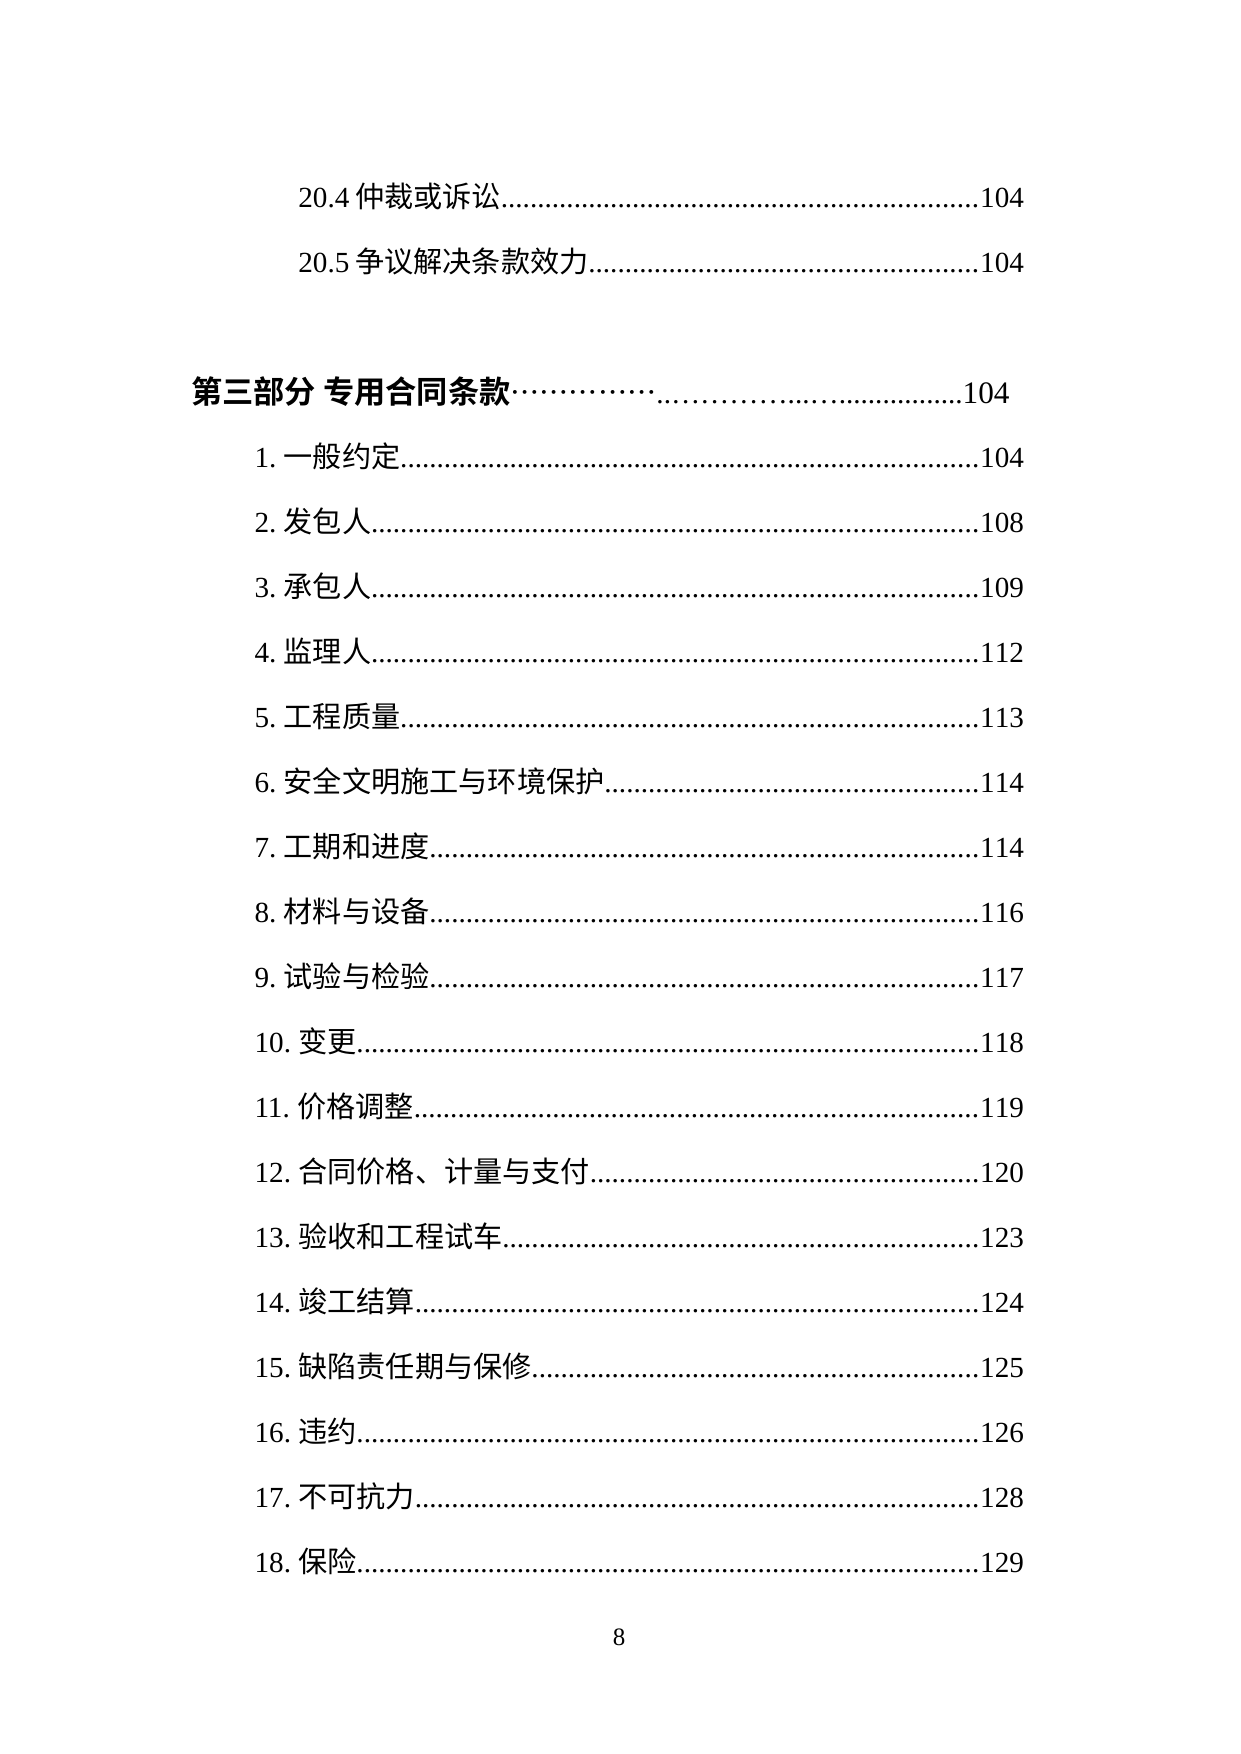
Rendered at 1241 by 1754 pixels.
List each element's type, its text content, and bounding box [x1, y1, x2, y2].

text 16. 违约 126 [225, 1397, 1078, 1462]
text 9. 试验与检验 117 [225, 942, 1078, 1007]
text 4. 监理人 112 [225, 617, 1078, 682]
text 11. 价格调整 119 [225, 1072, 1078, 1137]
text 20.4仲裁或诉讼 104 [269, 162, 1078, 227]
text 10. 变更 118 [225, 1007, 1078, 1072]
text 5. 工程质量 113 [225, 682, 1078, 747]
text 13. 验收和工程试车 123 [225, 1202, 1078, 1267]
text 3. 承包人 109 [225, 552, 1078, 617]
text 7. 工期和进度 114 [225, 812, 1078, 877]
text 18. 保险 129 [225, 1527, 1078, 1592]
text 2. 发包人 108 [225, 487, 1078, 552]
text 第三部分 专用合同条款……………..…………...….................104 [159, 357, 1078, 422]
text 12. 合同价格、计量与支付 120 [225, 1137, 1078, 1202]
text 6. 安全文明施工与环境保护 114 [225, 747, 1078, 812]
text 8. 材料与设备 116 [225, 877, 1078, 942]
text 14. 竣工结算 124 [225, 1267, 1078, 1332]
text 15. 缺陷责任期与保修 125 [225, 1332, 1078, 1397]
text 1. 一般约定 104 [225, 422, 1078, 487]
text 20.5争议解决条款效力 104 [269, 227, 1078, 292]
text 17. 不可抗力 128 [225, 1462, 1078, 1527]
